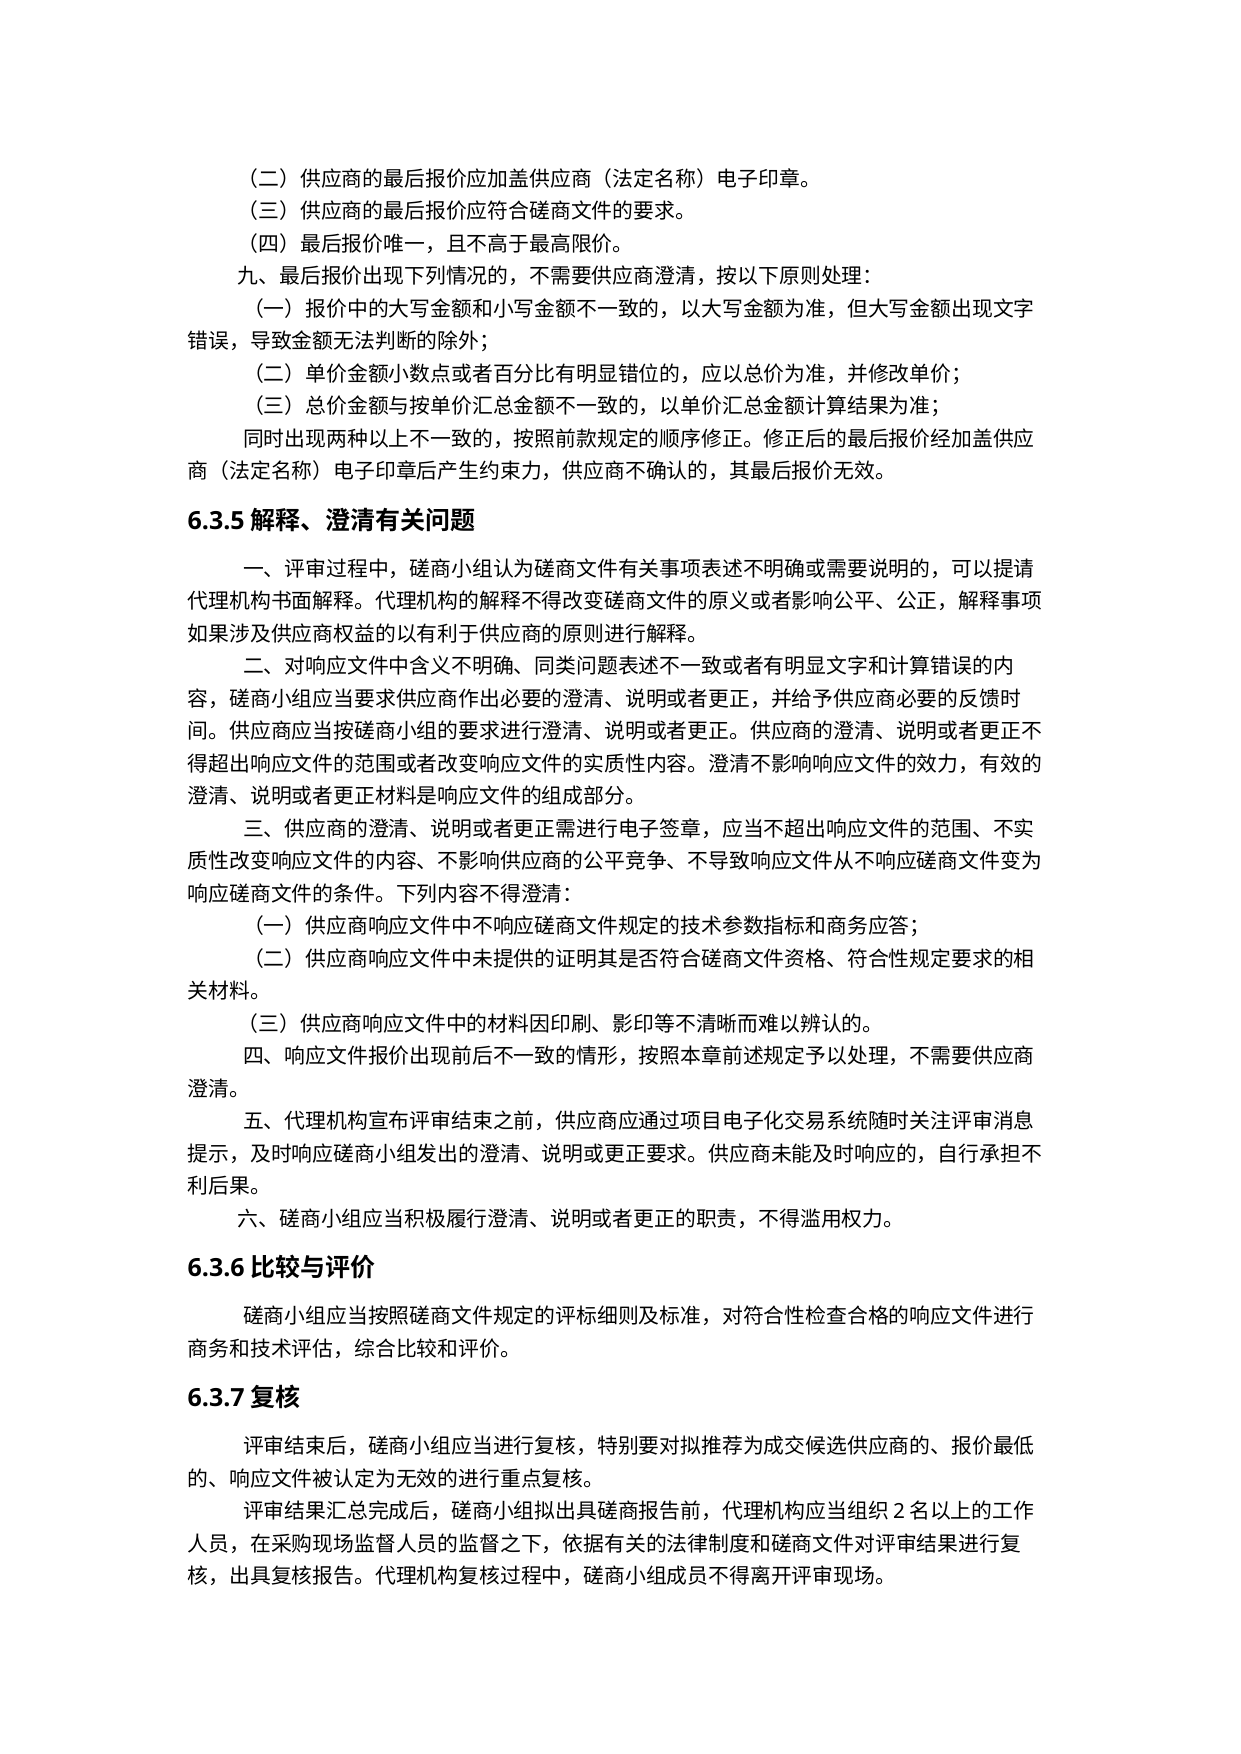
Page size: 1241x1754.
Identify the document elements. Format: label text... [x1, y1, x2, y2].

text （二）供应商响应文件中未提供的证明其是否符合磋商文件资格、符合性规定要求的相关材料。 [187, 942, 1053, 1007]
text （四）最后报价唯一，且不高于最高限价。 [187, 227, 1053, 259]
text （三）总价金额与按单价汇总金额不一致的，以单价汇总金额计算结果为准； [187, 389, 1053, 422]
text 一、评审过程中，磋商小组认为磋商文件有关事项表述不明确或需要说明的，可以提请代理机构书面解释。代理机构的解释不得改变磋商文件的原义或者影响公平、公正，解释事项如果涉及供应商权益的以有利于供应商的原则进行解释。 [187, 552, 1053, 649]
text 二、对响应文件中含义不明确、同类问题表述不一致或者有明显文字和计算错误的内容，磋商小组应当要求供应商作出必要的澄清、说明或者更正，并给予供应商必要的反馈时间。供应商应当按磋商小组的要求进行澄清、说明或者更正。供应商的澄清、说明或者更正不得超出响应文件的范围或者改变响应文件的实质性内容。澄清不影响响应文件的效力，有效的澄清、说明或者更正材料是响应文件的组成部分。 [187, 649, 1053, 812]
text 同时出现两种以上不一致的，按照前款规定的顺序修正。修正后的最后报价经加盖供应商（法定名称）电子印章后产生约束力，供应商不确认的，其最后报价无效。 [187, 422, 1053, 487]
text 磋商小组应当按照磋商文件规定的评标细则及标准，对符合性检查合格的响应文件进行商务和技术评估，综合比较和评价。 [187, 1299, 1053, 1364]
text （一）报价中的大写金额和小写金额不一致的，以大写金额为准，但大写金额出现文字错误，导致金额无法判断的除外； [187, 292, 1053, 357]
text 五、代理机构宣布评审结束之前，供应商应通过项目电子化交易系统随时关注评审消息提示，及时响应磋商小组发出的澄清、说明或更正要求。供应商未能及时响应的，自行承担不利后果。 [187, 1104, 1053, 1202]
text （三）供应商响应文件中的材料因印刷、影印等不清晰而难以辨认的。 [187, 1007, 1053, 1039]
text （一）供应商响应文件中不响应磋商文件规定的技术参数指标和商务应答； [187, 909, 1053, 942]
text （二）单价金额小数点或者百分比有明显错位的，应以总价为准，并修改单价； [187, 357, 1053, 389]
text 六、磋商小组应当积极履行澄清、说明或者更正的职责，不得滥用权力。 [187, 1202, 1053, 1234]
text 评审结果汇总完成后，磋商小组拟出具磋商报告前，代理机构应当组织2名以上的工作人员，在采购现场监督人员的监督之下，依据有关的法律制度和磋商文件对评审结果进行复核，出具复核报告。代理机构复核过程中，磋商小组成员不得离开评审现场。 [187, 1494, 1053, 1592]
text 评审结束后，磋商小组应当进行复核，特别要对拟推荐为成交候选供应商的、报价最低的、响应文件被认定为无效的进行重点复核。 [187, 1429, 1053, 1494]
text 6.3.6比较与评价 [187, 1234, 1053, 1299]
text （三）供应商的最后报价应符合磋商文件的要求。 [187, 194, 1053, 227]
text （二）供应商的最后报价应加盖供应商（法定名称）电子印章。 [187, 162, 1053, 194]
text 6.3.5解释、澄清有关问题 [187, 487, 1053, 552]
text 九、最后报价出现下列情况的，不需要供应商澄清，按以下原则处理： [187, 259, 1053, 292]
text 三、供应商的澄清、说明或者更正需进行电子签章，应当不超出响应文件的范围、不实质性改变响应文件的内容、不影响供应商的公平竞争、不导致响应文件从不响应磋商文件变为响应磋商文件的条件。下列内容不得澄清： [187, 812, 1053, 909]
text 6.3.7复核 [187, 1364, 1053, 1429]
text 四、响应文件报价出现前后不一致的情形，按照本章前述规定予以处理，不需要供应商澄清。 [187, 1039, 1053, 1104]
